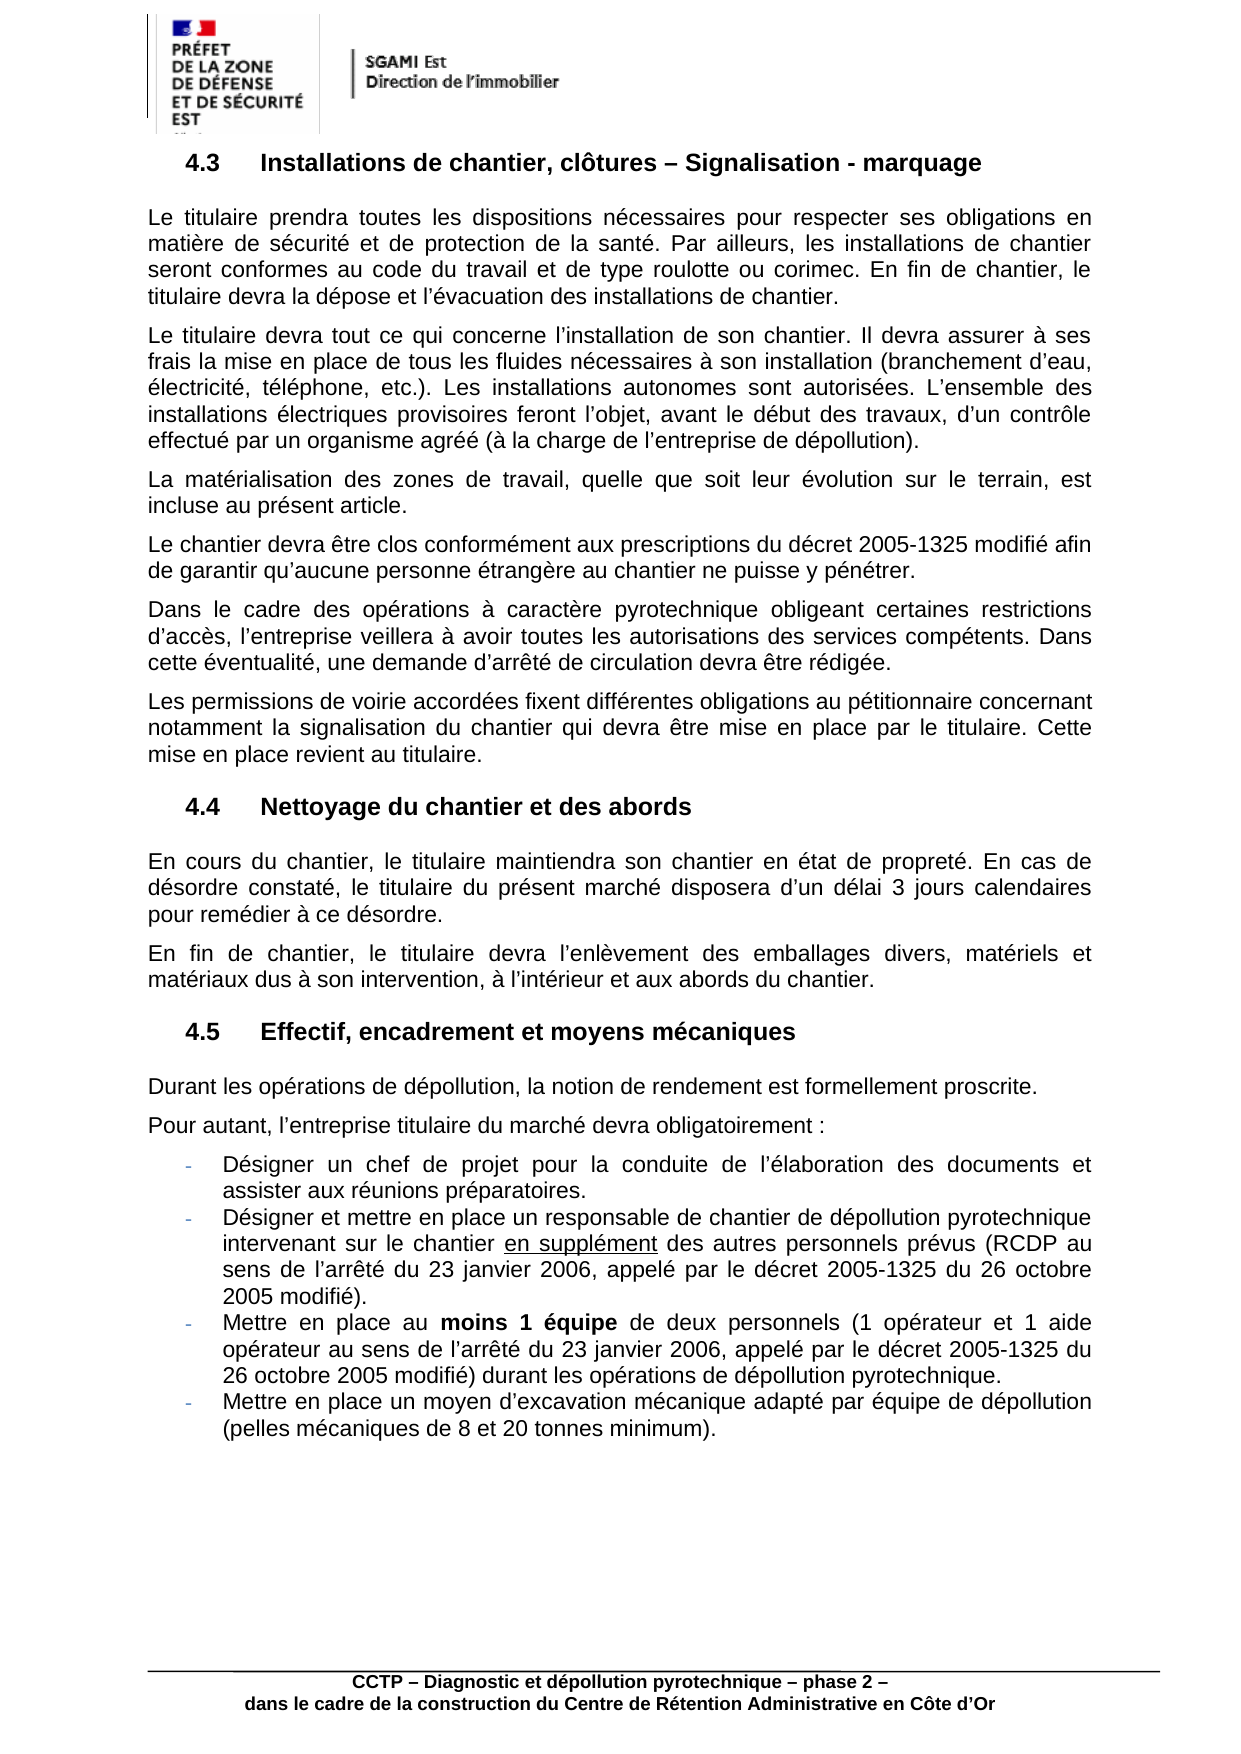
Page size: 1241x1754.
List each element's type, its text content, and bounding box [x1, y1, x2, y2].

list Désigner un chef de projet pour la conduite de l’élaboration des documents et assister aux réunions préparatoires. [185, 1151, 1093, 1204]
text En fin de chantier, le titulaire devra l’enlèvement des emballages divers, matériels et matériaux dus à son intervention, à l’intérieur et aux abords du chantier. [148, 939, 1093, 992]
text Le titulaire prendra toutes les dispositions nécessaires pour respecter ses obligations en matière de sécurité et de protection de la santé. Par ailleurs, les installations de chantier seront conformes au code du travail et de type roulotte ou corimec. En fin de chantier, le titulaire devra la dépose et l’évacuation des installations de chantier. [148, 204, 1093, 309]
text Durant les opérations de dépollution, la notion de rendement est formellement proscrite. [148, 1073, 1093, 1100]
picture [147, 14, 578, 134]
text Le chantier devra être clos conformément aux prescriptions du décret 2005-1325 modifié afin de garantir qu’aucune personne étrangère au chantier ne puisse y pénétrer. [148, 531, 1093, 584]
text Les permissions de voirie accordées fixent différentes obligations au pétitionnaire concernant notamment la signalisation du chantier qui devra être mise en place par le titulaire. Cette mise en place revient au titulaire. [148, 688, 1093, 767]
text La matérialisation des zones de travail, quelle que soit leur évolution sur le terrain, est incluse au présent article. [148, 466, 1093, 519]
text Pour autant, l’entreprise titulaire du marché devra obligatoirement : [148, 1112, 1093, 1138]
subtitle Installations de chantier, clôtures – Signalisation - marquage [185, 148, 1093, 176]
text En cours du chantier, le titulaire maintiendra son chantier en état de propreté. En cas de désordre constaté, le titulaire du présent marché disposera d’un délai 3 jours calendaires pour remédier à ce désordre. [148, 848, 1093, 927]
list Mettre en place un moyen d’excavation mécanique adapté par équipe de dépollution (pelles mécaniques de 8 et 20 tonnes minimum). [185, 1388, 1093, 1441]
list Désigner et mettre en place un responsable de chantier de dépollution pyrotechnique intervenant sur le chantier en supplément des autres personnels prévus (RCDP au sens de l’arrêté du 23 janvier 2006, appelé par le décret 2005-1325 du 26 octobre 2005 modifié). [185, 1204, 1093, 1309]
text Le titulaire devra tout ce qui concerne l’installation de son chantier. Il devra assurer à ses frais la mise en place de tous les fluides nécessaires à son installation (branchement d’eau, électricité, téléphone, etc.). Les installations autonomes sont autorisées. L’ensemble des installations électriques provisoires feront l’objet, avant le début des travaux, d’un contrôle effectué par un organisme agréé (à la charge de l’entreprise de dépollution). [148, 322, 1093, 453]
list Mettre en place au moins 1 équipe de deux personnels (1 opérateur et 1 aide opérateur au sens de l’arrêté du 23 janvier 2006, appelé par le décret 2005-1325 du 26 octobre 2005 modifié) durant les opérations de dépollution pyrotechnique. [185, 1309, 1093, 1388]
text Dans le cadre des opérations à caractère pyrotechnique obligeant certaines restrictions d’accès, l’entreprise veillera à avoir toutes les autorisations des services compétents. Dans cette éventualité, une demande d’arrêté de circulation devra être rédigée. [148, 596, 1093, 675]
subtitle Nettoyage du chantier et des abords [185, 792, 1093, 821]
subtitle Effectif, encadrement et moyens mécaniques [185, 1017, 1093, 1046]
